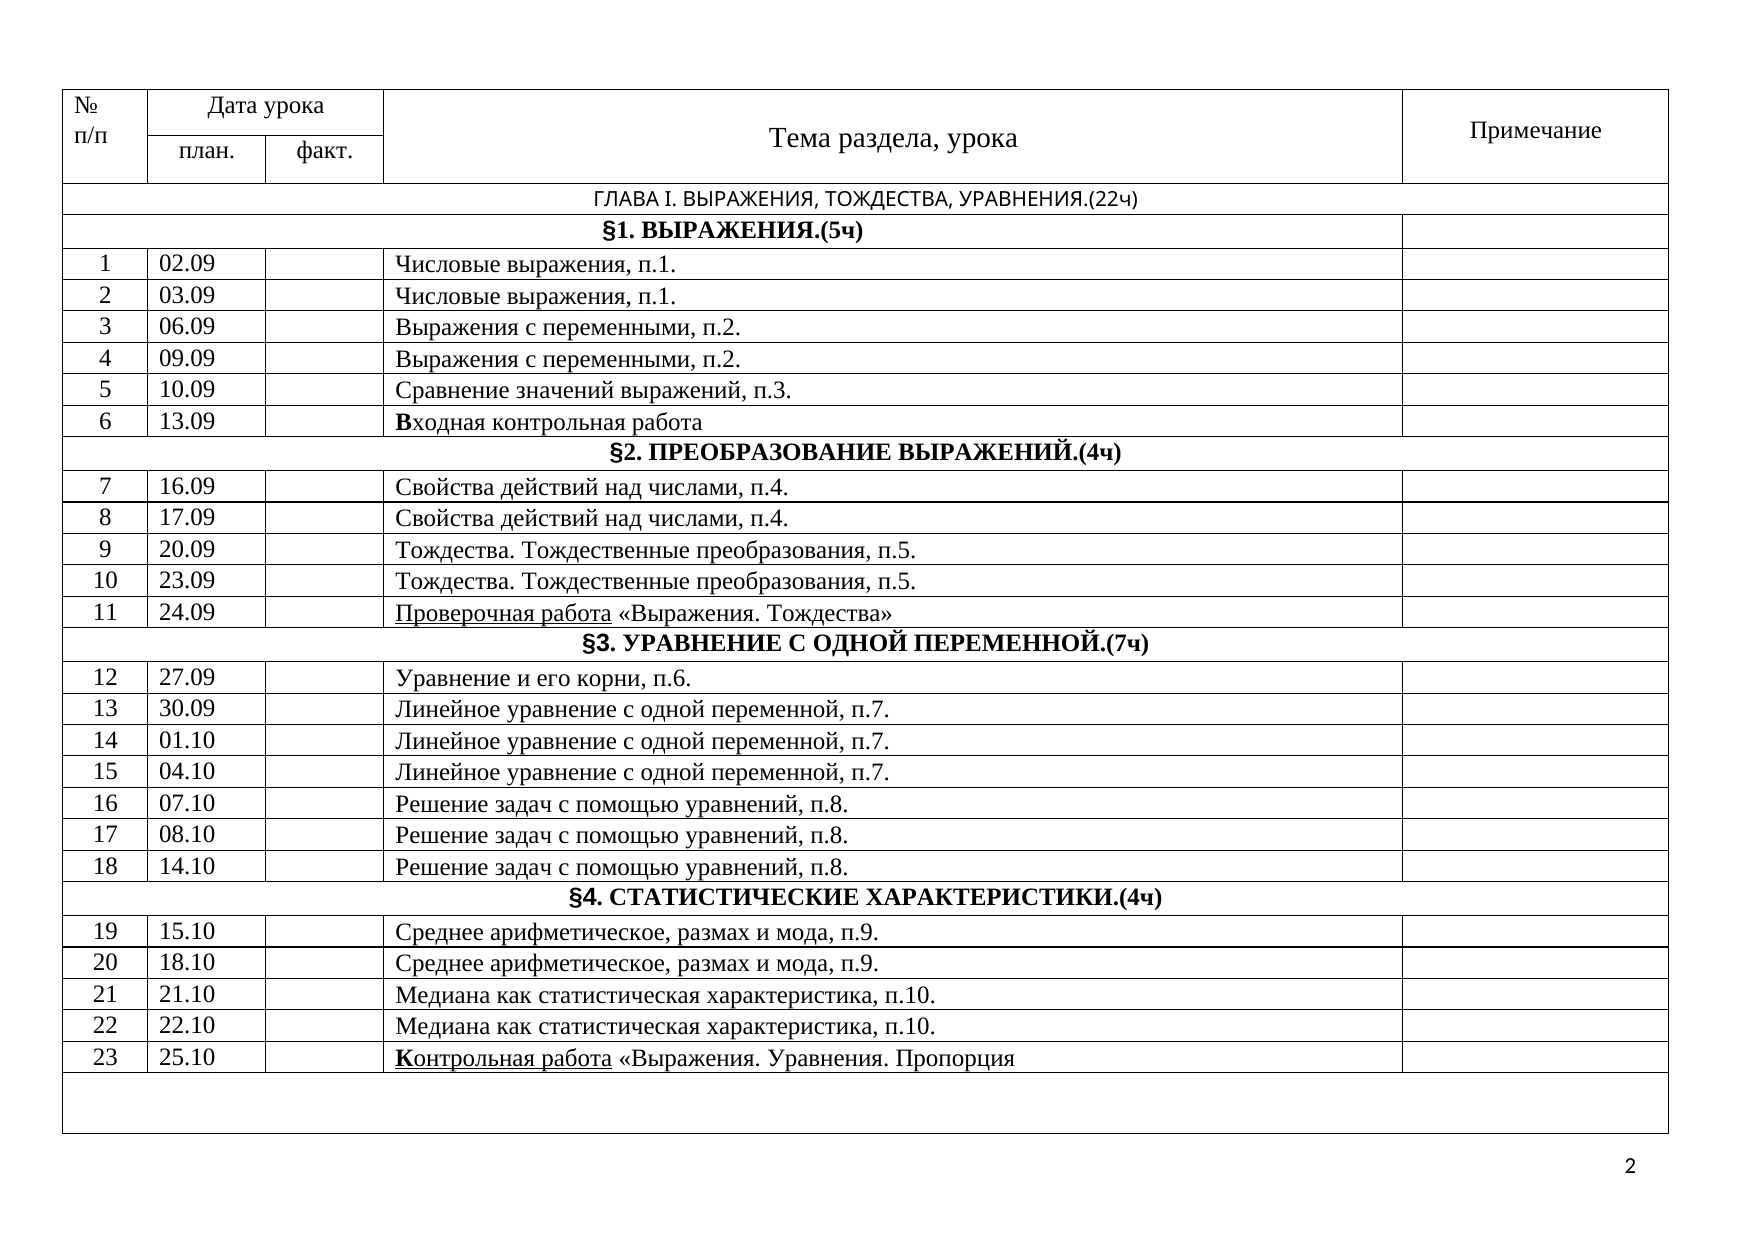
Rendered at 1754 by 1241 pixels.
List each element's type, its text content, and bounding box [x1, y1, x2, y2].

table_cell [1403, 249, 1668, 279]
table_cell [1403, 725, 1668, 755]
table_cell 11 [63, 597, 147, 627]
table_cell [266, 916, 383, 946]
table_cell [266, 756, 383, 787]
table_cell [1403, 979, 1668, 1009]
table_cell [1403, 280, 1668, 310]
table_cell [1403, 851, 1668, 881]
table_cell Проверочная работа «Выражения. Тождества» [384, 597, 1402, 627]
table_cell Уравнение и его корни, п.6. [384, 662, 1402, 692]
table_cell Медиана как статистическая характеристика, п.10. [384, 979, 1402, 1009]
table_cell [266, 662, 383, 692]
table_cell Числовые выражения, п.1. [384, 249, 1402, 279]
table_cell Линейное уравнение с одной переменной, п.7. [384, 756, 1402, 787]
table_cell [1403, 948, 1668, 978]
table_cell [1403, 1042, 1668, 1072]
table_cell 12 [63, 662, 147, 692]
table_cell 10.09 [148, 374, 265, 405]
table_cell 03.09 [148, 280, 265, 310]
table_cell [1403, 471, 1668, 501]
table_cell [266, 374, 383, 405]
table_cell [266, 979, 383, 1009]
table_cell 09.09 [148, 343, 265, 373]
table_cell [266, 819, 383, 850]
table_cell 3 [63, 311, 147, 342]
table_cell §3. УРАВНЕНИЕ С ОДНОЙ ПЕРЕМЕННОЙ.(7ч) [63, 628, 1668, 661]
table_cell 20.09 [148, 534, 265, 564]
table_cell [1403, 694, 1668, 724]
table_cell 02.09 [148, 249, 265, 279]
table_cell [266, 565, 383, 596]
table_cell Решение задач с помощью уравнений, п.8. [384, 851, 1402, 881]
table_cell 19 [63, 916, 147, 946]
table_cell ГЛАВА I. ВЫРАЖЕНИЯ, ТОЖДЕСТВА, УРАВНЕНИЯ.(22ч) [63, 184, 1668, 214]
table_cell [63, 1073, 1668, 1133]
table_cell [266, 788, 383, 818]
table_cell 16 [63, 788, 147, 818]
table_cell [1403, 1010, 1668, 1041]
table_cell 14.10 [148, 851, 265, 881]
table_cell 21.10 [148, 979, 265, 1009]
table_cell 4 [63, 343, 147, 373]
table_cell 23 [63, 1042, 147, 1072]
table_cell план. [148, 136, 265, 183]
table_cell Тождества. Тождественные преобразования, п.5. [384, 534, 1402, 564]
table_cell [266, 725, 383, 755]
table_cell [266, 471, 383, 501]
table_cell [1403, 215, 1668, 247]
table_cell [1403, 534, 1668, 564]
table_cell 15.10 [148, 916, 265, 946]
table_cell [266, 406, 383, 436]
table_cell [1403, 756, 1668, 787]
table_cell 17.09 [148, 503, 265, 533]
table_cell [1403, 565, 1668, 596]
table_cell 9 [63, 534, 147, 564]
table_cell Тождества. Тождественные преобразования, п.5. [384, 565, 1402, 596]
table_header Тема раздела, урока [384, 90, 1402, 183]
table_cell [266, 1042, 383, 1072]
table_cell [1403, 311, 1668, 342]
table_header Примечание [1403, 90, 1668, 183]
table_cell Числовые выражения, п.1. [384, 280, 1402, 310]
table_cell Решение задач с помощью уравнений, п.8. [384, 819, 1402, 850]
table_cell 2 [63, 280, 147, 310]
table_cell [266, 597, 383, 627]
table_cell 08.10 [148, 819, 265, 850]
table_cell 01.10 [148, 725, 265, 755]
table_cell 20 [63, 948, 147, 978]
table_cell 23.09 [148, 565, 265, 596]
table_cell [1403, 343, 1668, 373]
table_cell [266, 534, 383, 564]
table_cell [266, 280, 383, 310]
table_cell §1. ВЫРАЖЕНИЯ.(5ч) [63, 215, 1402, 247]
table_cell [266, 851, 383, 881]
table_cell [266, 948, 383, 978]
table_cell 18.10 [148, 948, 265, 978]
table_cell Решение задач с помощью уравнений, п.8. [384, 788, 1402, 818]
table_cell Линейное уравнение с одной переменной, п.7. [384, 694, 1402, 724]
table_cell [266, 249, 383, 279]
table_cell Сравнение значений выражений, п.3. [384, 374, 1402, 405]
table_header Дата урока [148, 90, 383, 134]
table_cell 06.09 [148, 311, 265, 342]
table_cell 17 [63, 819, 147, 850]
table_cell [1403, 503, 1668, 533]
table_cell 13 [63, 694, 147, 724]
table_header № п/п [63, 90, 147, 183]
table_cell [266, 311, 383, 342]
table_cell §2. ПРЕОБРАЗОВАНИЕ ВЫРАЖЕНИЙ.(4ч) [63, 437, 1668, 470]
table_cell Среднее арифметическое, размах и мода, п.9. [384, 948, 1402, 978]
table_cell §4. СТАТИСТИЧЕСКИЕ ХАРАКТЕРИСТИКИ.(4ч) [63, 882, 1668, 915]
table_cell [266, 1010, 383, 1041]
table_cell 30.09 [148, 694, 265, 724]
table_cell 13.09 [148, 406, 265, 436]
table_cell [1403, 916, 1668, 946]
table_cell [1403, 374, 1668, 405]
table_cell [266, 503, 383, 533]
table_cell Свойства действий над числами, п.4. [384, 471, 1402, 501]
table_cell Выражения с переменными, п.2. [384, 311, 1402, 342]
table_cell 6 [63, 406, 147, 436]
table_cell Медиана как статистическая характеристика, п.10. [384, 1010, 1402, 1041]
table_cell 22 [63, 1010, 147, 1041]
table_cell 5 [63, 374, 147, 405]
table_cell 24.09 [148, 597, 265, 627]
table_cell 04.10 [148, 756, 265, 787]
table_cell 27.09 [148, 662, 265, 692]
table_cell 14 [63, 725, 147, 755]
table_cell [1403, 819, 1668, 850]
table_cell [1403, 662, 1668, 692]
table_cell 25.10 [148, 1042, 265, 1072]
table_cell факт. [266, 136, 383, 183]
table_cell 18 [63, 851, 147, 881]
table_cell 07.10 [148, 788, 265, 818]
table_cell Среднее арифметическое, размах и мода, п.9. [384, 916, 1402, 946]
table_cell 21 [63, 979, 147, 1009]
table_cell 8 [63, 503, 147, 533]
table_cell 22.10 [148, 1010, 265, 1041]
table_cell 16.09 [148, 471, 265, 501]
table_cell Входная контрольная работа [384, 406, 1402, 436]
table_cell 7 [63, 471, 147, 501]
table_cell [1403, 788, 1668, 818]
table_cell 1 [63, 249, 147, 279]
table_cell [1403, 597, 1668, 627]
table_cell Выражения с переменными, п.2. [384, 343, 1402, 373]
table_cell [266, 343, 383, 373]
table_cell [1403, 406, 1668, 436]
table_cell Свойства действий над числами, п.4. [384, 503, 1402, 533]
table_cell Контрольная работа «Выражения. Уравнения. Пропорция [384, 1042, 1402, 1072]
table_cell [266, 694, 383, 724]
table_cell 10 [63, 565, 147, 596]
table_cell 15 [63, 756, 147, 787]
table_cell Линейное уравнение с одной переменной, п.7. [384, 725, 1402, 755]
